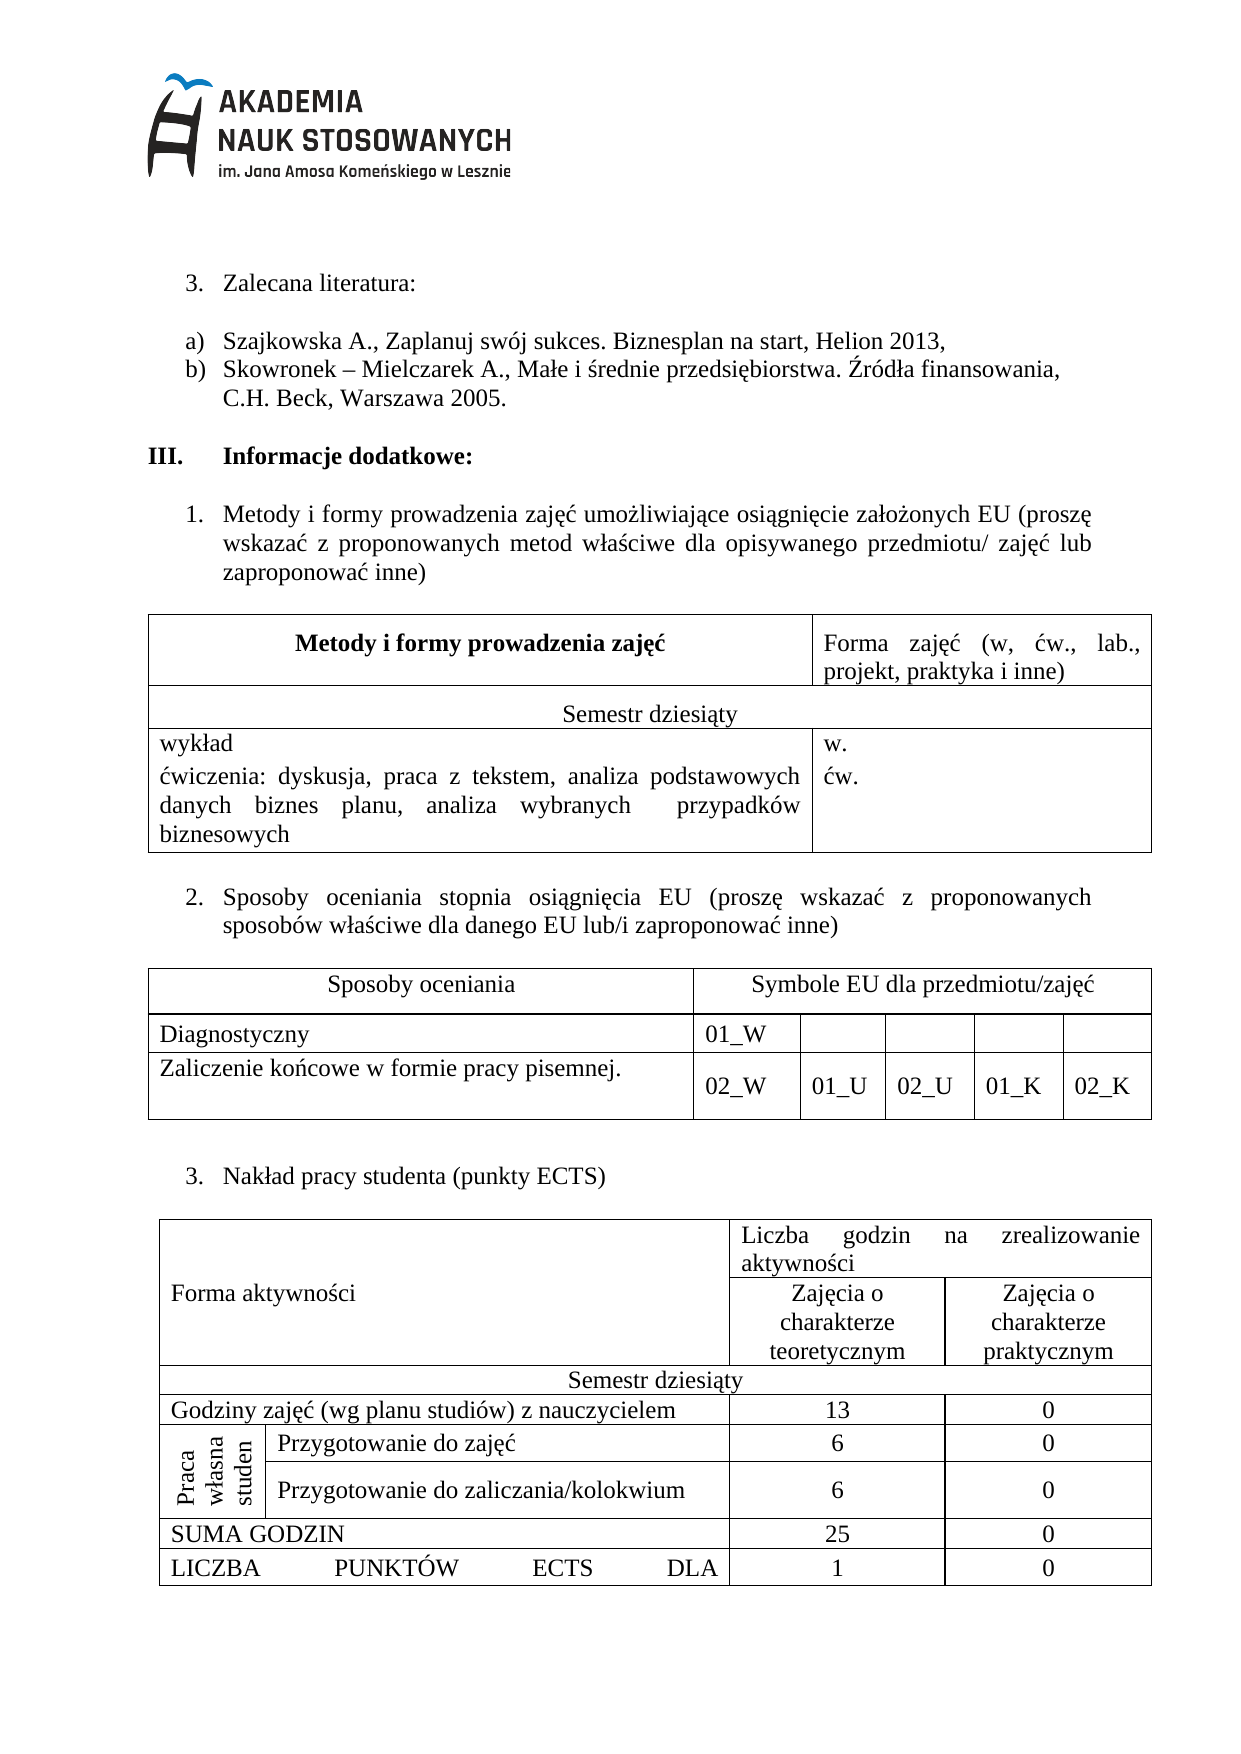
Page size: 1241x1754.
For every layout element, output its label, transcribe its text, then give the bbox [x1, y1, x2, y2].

table_cell 0 [946, 1549, 1151, 1585]
table_cell 02_K [1064, 1053, 1151, 1118]
table_header [975, 1015, 1063, 1052]
table_header Metody i formy prowadzenia zajęć [149, 615, 812, 685]
table_header Diagnostyczny [149, 1015, 693, 1052]
table_header [886, 1015, 974, 1052]
list Nakład pracy studenta (punkty ECTS) [185, 1161, 1093, 1189]
picture [147, 73, 511, 180]
table_cell 02_W [694, 1053, 800, 1118]
table_cell SUMA GODZIN [160, 1519, 729, 1548]
list Skowronek – Mielczarek A., Małe i średnie przedsiębiorstwa. Źródła finansowania, C.H. Beck, Warszawa 2005. [185, 354, 1093, 412]
table_cell w. ćw. [813, 729, 1151, 852]
table_cell 0 [946, 1462, 1151, 1518]
table_header 01_W [694, 1015, 800, 1052]
list Sposoby oceniania stopnia osiągnięcia EU (proszę wskazać z proponowanych sposobów właściwe dla danego EU lub/i zaproponować inne) [185, 882, 1093, 939]
table_header [1064, 1015, 1151, 1052]
table_header Forma aktywności [160, 1220, 729, 1364]
table_cell 0 [946, 1519, 1151, 1548]
list Zalecana literatura: [185, 268, 1093, 297]
table_cell 01_K [975, 1053, 1063, 1118]
table_cell 02_U [886, 1053, 974, 1118]
table_cell Semestr [160, 1366, 1151, 1394]
table_header Forma zajęć (w, ćw., lab., projekt, praktyka i inne) [813, 615, 1151, 685]
table_cell 0 [946, 1395, 1151, 1424]
table_cell Semestr [149, 686, 1151, 727]
table_cell wykład ćwiczenia: dyskusja, praca z tekstem, analiza podstawowych danych biznes planu, analiza wybranych przypadków biznesowych [149, 729, 812, 852]
table_cell Godziny zajęć (wg planu studiów) z nauczycielem [160, 1395, 729, 1424]
table_cell 6 [730, 1425, 944, 1461]
list Szajkowska A., Zaplanuj swój sukces. Biznesplan na start, Helion 2013, [185, 326, 1093, 354]
table_cell Zajęcia o charakterze praktycznym [946, 1278, 1151, 1364]
table_cell 01_U [801, 1053, 885, 1118]
list Metody i formy prowadzenia zajęć umożliwiające osiągnięcie założonych EU (proszę wskazać z proponowanych metod właściwe dla opisywanego przedmiotu/ zajęć lub zaproponować inne) [185, 499, 1093, 585]
table_cell 6 [730, 1462, 944, 1518]
table_cell 1 [730, 1549, 944, 1585]
table_cell Zajęcia o charakterze teoretycznym [730, 1278, 944, 1364]
table_cell 0 [946, 1425, 1151, 1461]
table_header Sposoby oceniania [149, 969, 693, 1012]
table_cell Przygotowanie do zaliczania/kolokwium [266, 1462, 729, 1518]
table_cell LICZBA PUNKTÓW ECTS DLA POSZCZEGÓLNYCH ZAJĘĆ [160, 1549, 729, 1585]
table_header Symbole EU dla przedmiotu/zajęć [694, 969, 1151, 1012]
table_cell Praca własna studenta* [160, 1425, 265, 1518]
table_cell 25 [730, 1519, 944, 1548]
table_cell Zaliczenie końcowe w formie pracy pisemnej. [149, 1053, 693, 1118]
list Informacje dodatkowe: [148, 441, 1093, 470]
table_header Liczba godzin na zrealizowanie aktywności [730, 1220, 1151, 1277]
table_header [801, 1015, 885, 1052]
table_cell Przygotowanie do zajęć [266, 1425, 729, 1461]
table_cell 13 [730, 1395, 944, 1424]
